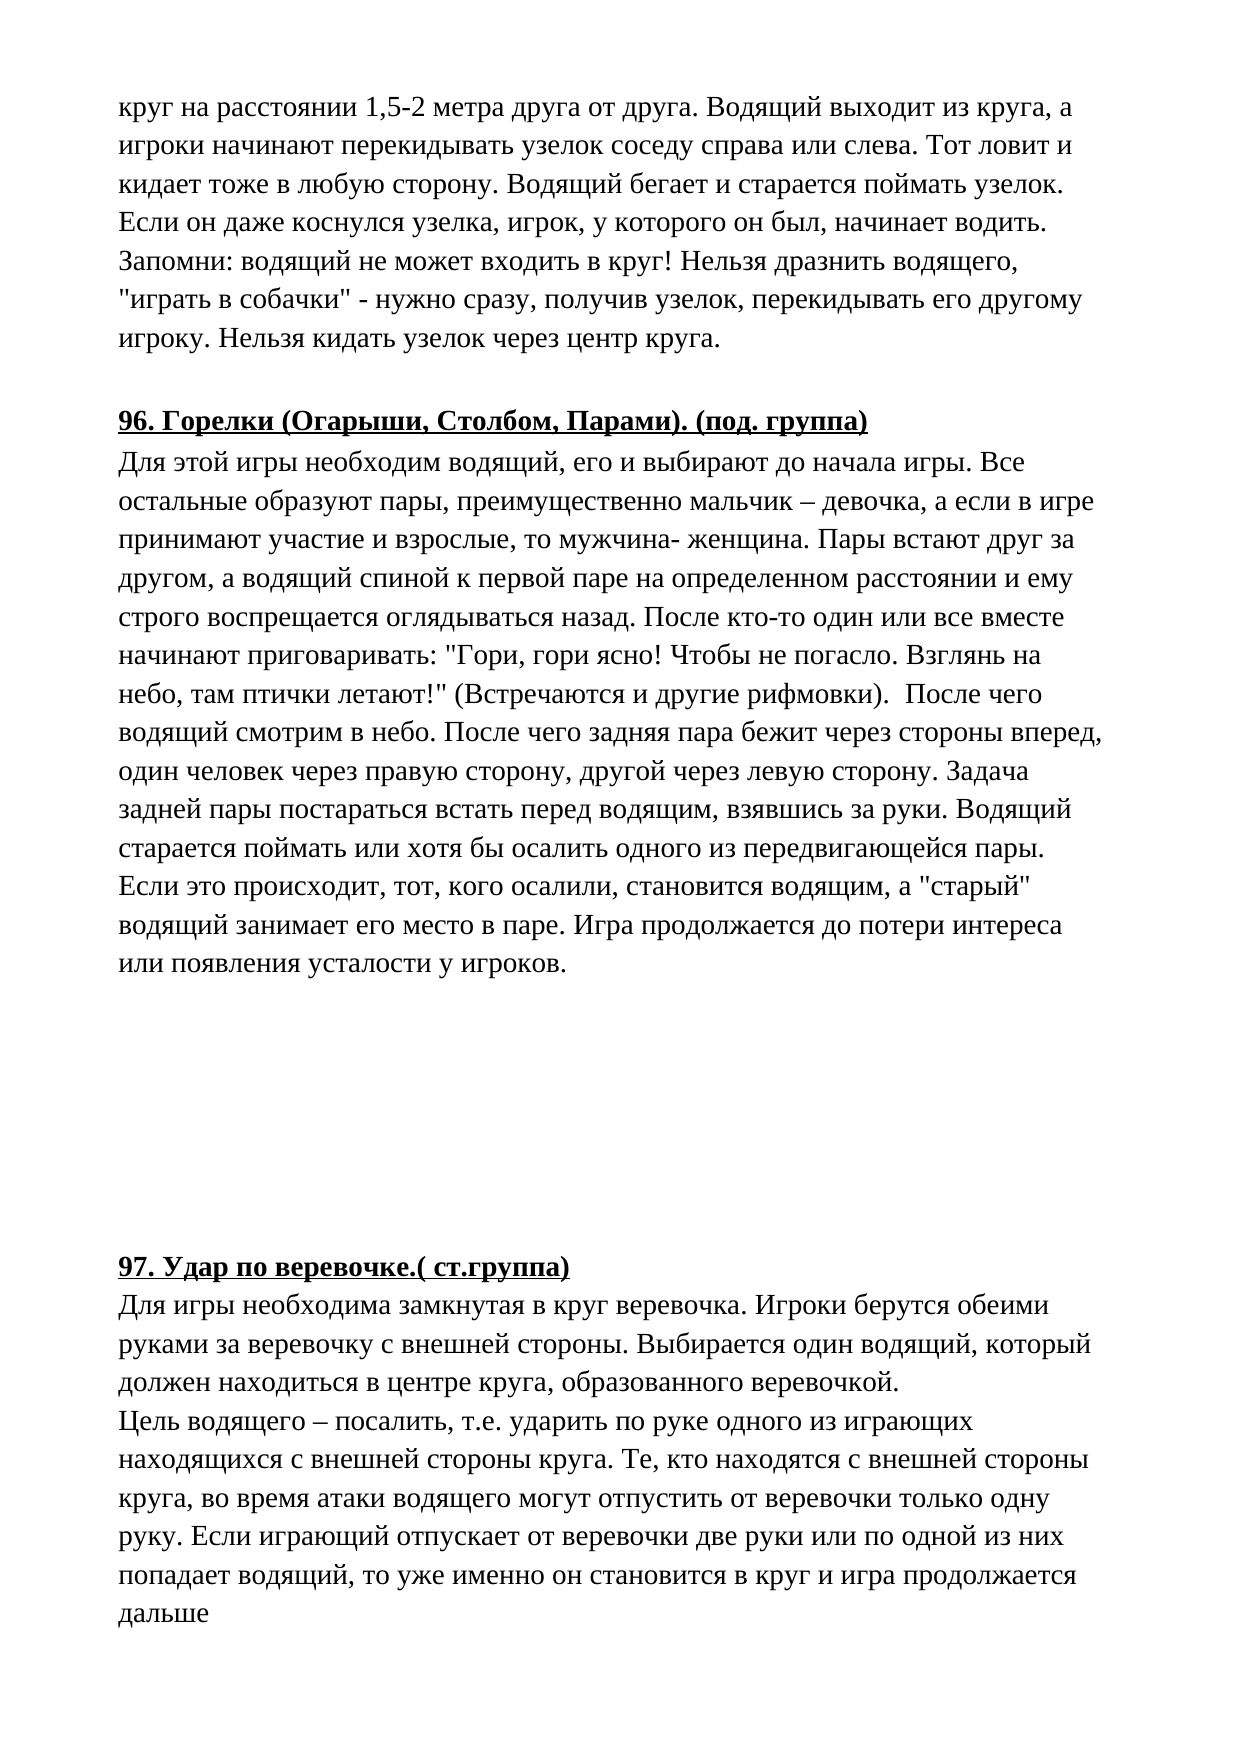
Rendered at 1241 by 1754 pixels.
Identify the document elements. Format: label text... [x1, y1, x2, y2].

text 97. Удар по веревочке.( ст.группа) Для игры необходима замкнутая в круг веревочка. Игроки берутся обеими руками за веревочку с внешней стороны. Выбирается один водящий, который должен находиться в центре круга, образованного веревочкой. Цель водящего – посалить, т.е. ударить по руке одного из играющих находящихся с внешней стороны круга. Те, кто находятся с внешней стороны круга, во время атаки водящего могут отпустить от веревочки только одну руку. Если играющий отпускает от веревочки две руки или по одной из них попадает водящий, то уже именно он становится в круг и игра продолжается дальше [118, 1249, 1107, 1629]
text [118, 89, 1107, 353]
text 96. Горелки (Огарыши, Столбом, Парами). (под. группа) [118, 403, 1107, 437]
text Для этой игры необходим водящий, его и выбирают до начала игры. Все остальные образуют пары, преимущественно мальчик – девочка, а если в игре принимают участие и взрослые, то мужчина- женщина. Пары встают друг за другом, а водящий спиной к первой паре на определенном расстоянии и ему строго воспрещается оглядываться назад. После кто-то один или все вместе начинают приговаривать: "Гори, гори ясно! Чтобы не погасло. Взглянь на небо, там птички летают!" (Встречаются и другие рифмовки). После чего водящий смотрим в небо. После чего задняя пара бежит через стороны вперед, один человек через правую сторону, другой через левую сторону. Задача задней пары постараться встать перед водящим, взявшись за руки. Водящий старается поймать или хотя бы осалить одного из передвигающейся пары. Если это происходит, тот, кого осалили, становится водящим, а "старый" водящий занимает его место в паре. Игра продолжается до потери интереса или появления усталости у игроков. [118, 444, 1107, 979]
